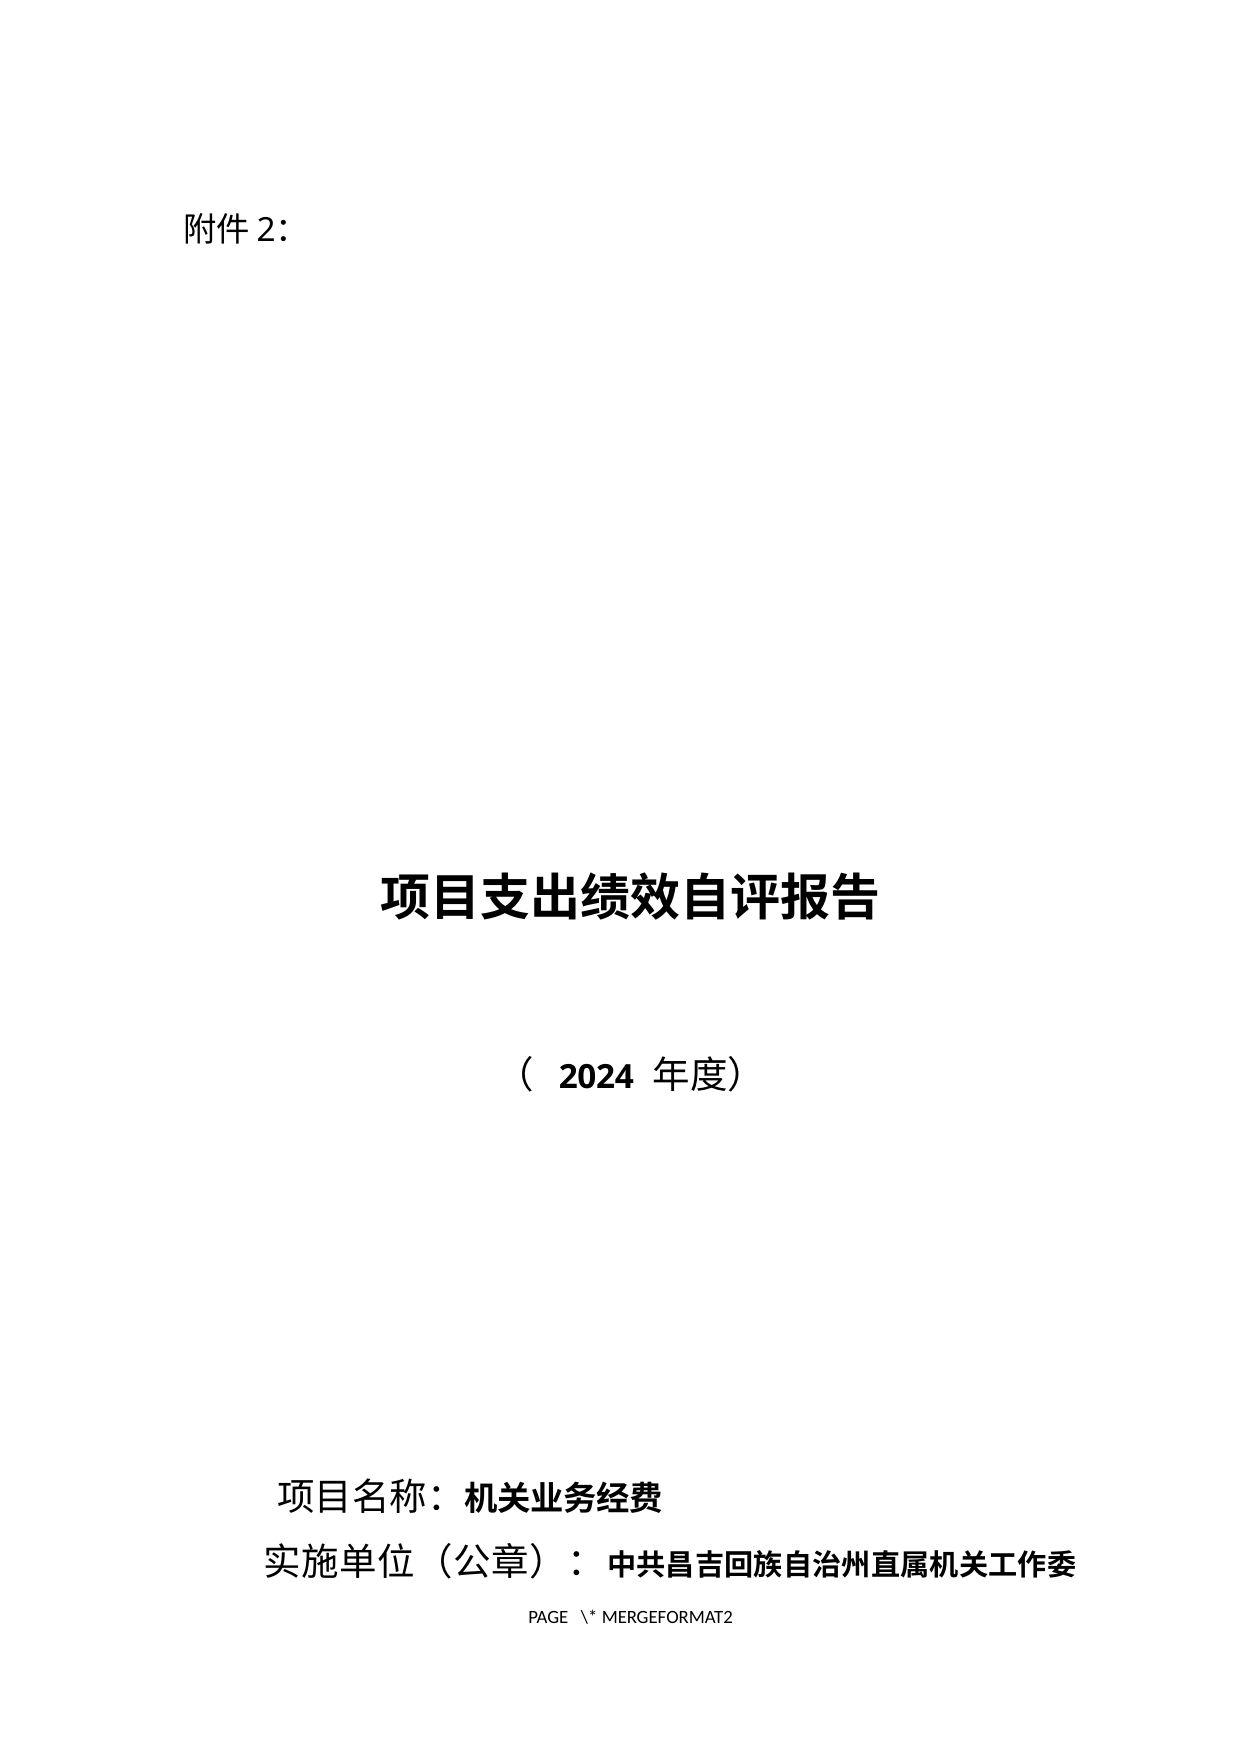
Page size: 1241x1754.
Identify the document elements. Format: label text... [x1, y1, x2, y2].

text 附件2： [183, 194, 1078, 259]
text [183, 1527, 1078, 1592]
text 项目名称：机关业务经费 [183, 1462, 1078, 1527]
text 项目支出绩效自评报告 [183, 844, 1078, 942]
text （ 2024 年度） [183, 1039, 1078, 1104]
